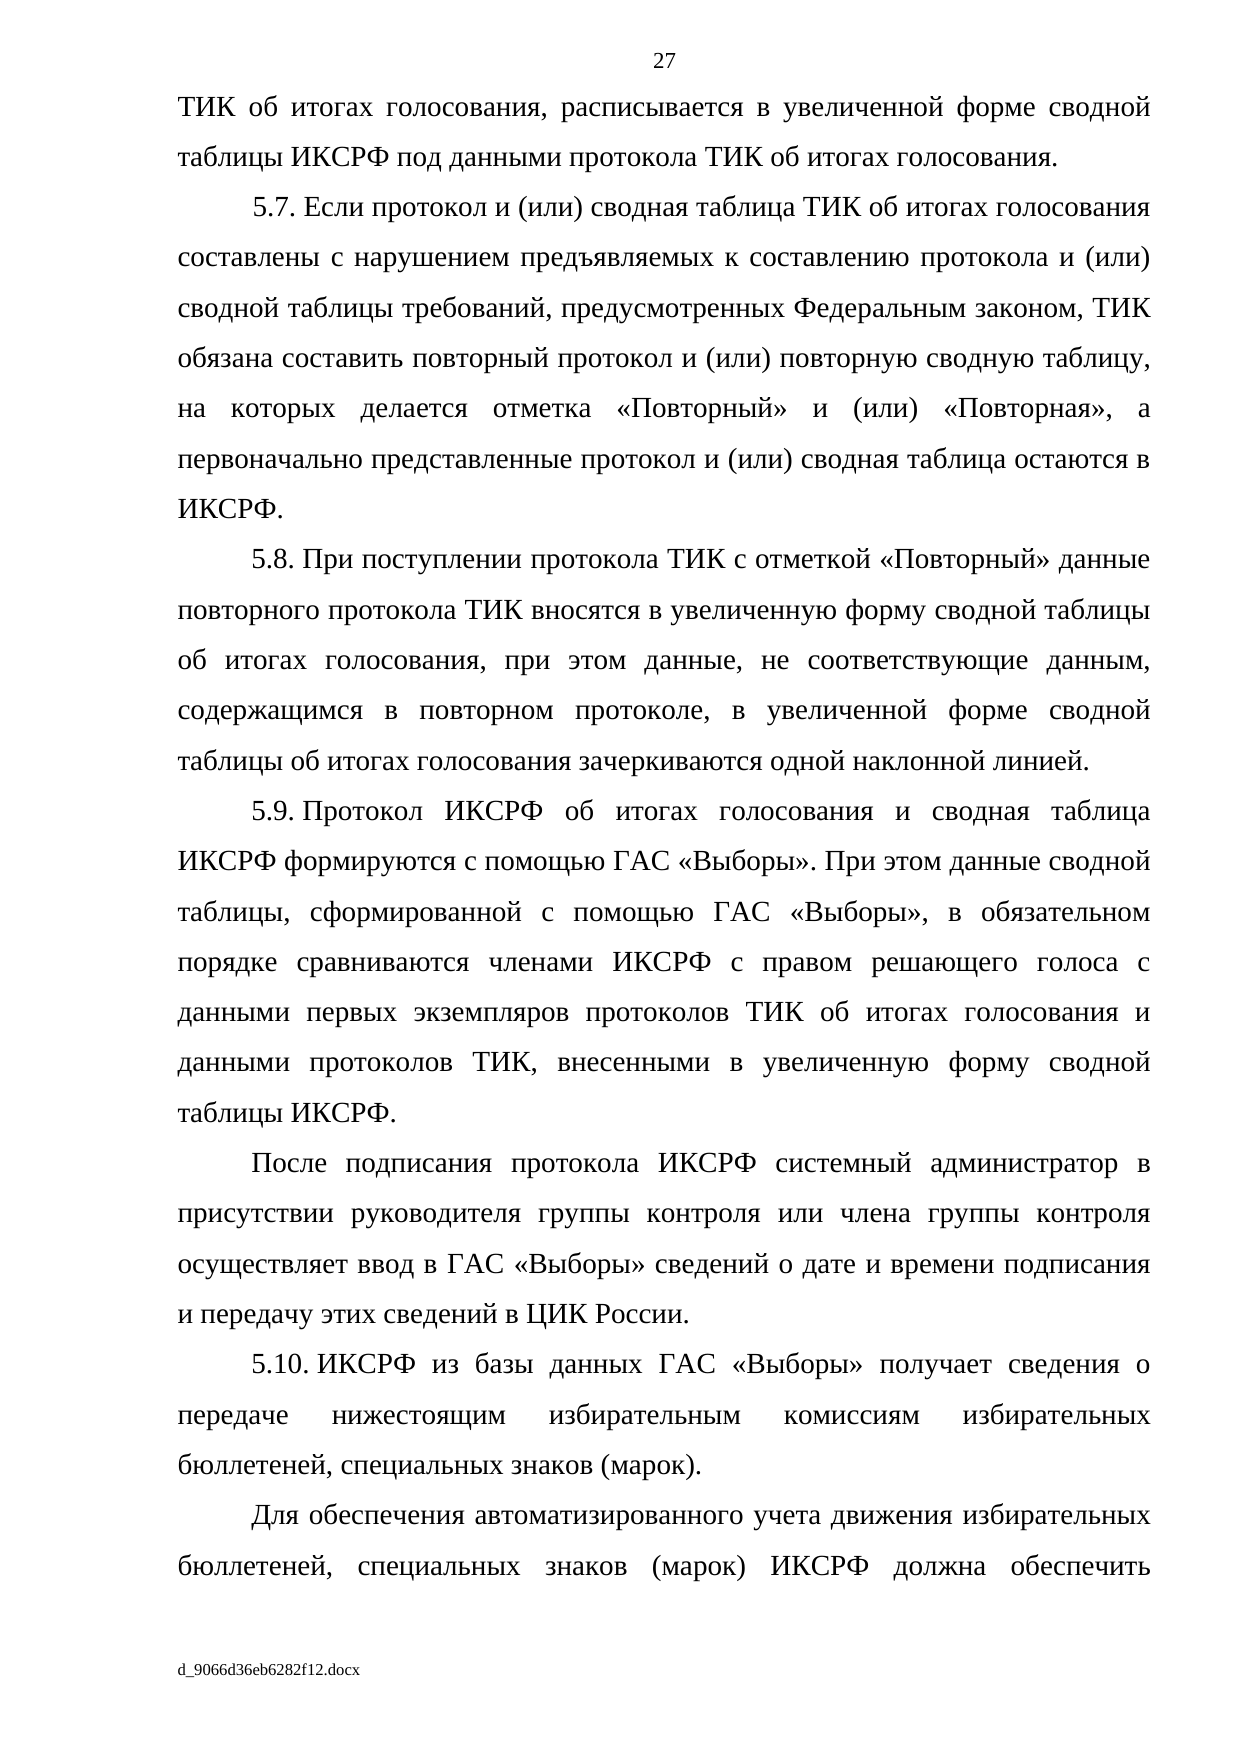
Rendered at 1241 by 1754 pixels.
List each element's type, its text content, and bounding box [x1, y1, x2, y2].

text После подписания протокола ИКСРФ системный администратор в присутствии руководителя группы контроля или члена группы контроля осуществляет ввод в ГАС «Выборы» сведений о дате и времени подписания и передачу этих сведений в ЦИК России. [177, 1145, 1152, 1330]
text 5.9. Протокол ИКСРФ об итогах голосования и сводная таблица ИКСРФ формируются с помощью ГАС «Выборы». При этом данные сводной таблицы, сформированной с помощью ГАС «Выборы», в обязательном порядке сравниваются членами ИКСРФ с правом решающего голоса с данными первых экземпляров протоколов ТИК об итогах голосования и данными протоколов ТИК, внесенными в увеличенную форму сводной таблицы ИКСРФ. [177, 793, 1152, 1128]
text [177, 1497, 1152, 1581]
text 5.7. Если протокол и (или) сводная таблица ТИК об итогах голосования составлены с нарушением предъявляемых к составлению протокола и (или) сводной таблицы требований, предусмотренных Федеральным законом, ТИК обязана составить повторный протокол и (или) повторную сводную таблицу, на которых делается отметка «Повторный» и (или) «Повторная», а первоначально представленные протокол и (или) сводная таблица остаются в ИКСРФ. [177, 189, 1152, 525]
text 5.10. ИКСРФ из базы данных ГАС «Выборы» получает сведения о передаче нижестоящим избирательным комиссиям избирательных бюллетеней, специальных знаков (марок). [177, 1346, 1152, 1481]
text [177, 89, 1152, 172]
text 5.8. При поступлении протокола ТИК с отметкой «Повторный» данные повторного протокола ТИК вносятся в увеличенную форму сводной таблицы об итогах голосования, при этом данные, не соответствующие данным, содержащимся в повторном протоколе, в увеличенной форме сводной таблицы об итогах голосования зачеркиваются одной наклонной линией. [177, 541, 1152, 776]
